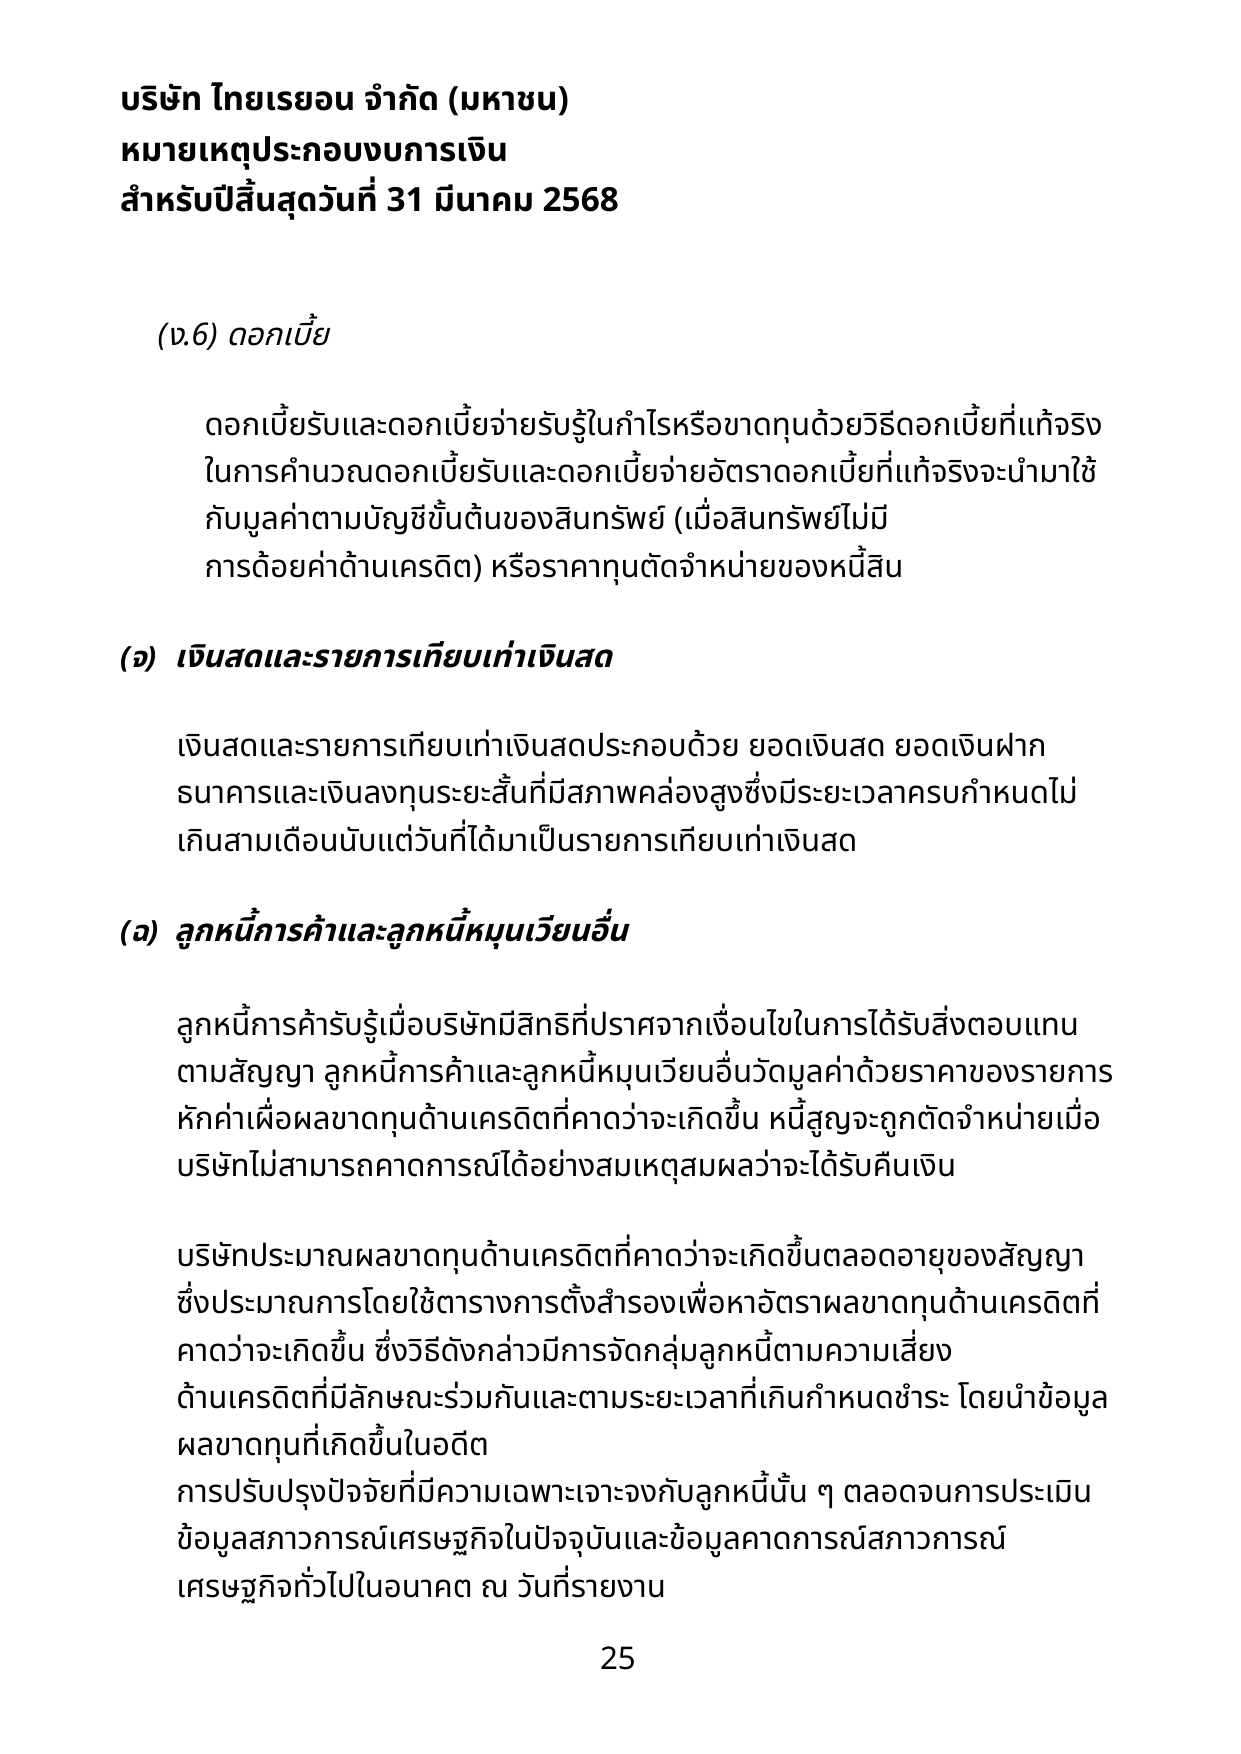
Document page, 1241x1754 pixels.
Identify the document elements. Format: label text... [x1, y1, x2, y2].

text ดอกเบี้ยรับและดอกเบี้ยจ่ายรับรู้ในกำไรหรือขาดทุนด้วยวิธีดอกเบี้ยที่แท้จริง ในการคำนวณดอกเบี้ยรับและดอกเบี้ยจ่ายอัตราดอกเบี้ยที่แท้จริงจะนำมาใช้กับมูลค่าตามบัญชีขั้นต้นของสินทรัพย์ (เมื่อสินทรัพย์ไม่มี การด้อยค่าด้านเครดิต) หรือราคาทุนตัดจำหน่ายของหนี้สิน [204, 402, 1115, 591]
text เงินสดและรายการเทียบเท่าเงินสดประกอบด้วย ยอดเงินสด ยอดเงินฝากธนาคารและเงินลงทุนระยะสั้นที่มีสภาพคล่องสูงซึ่งมีระยะเวลาครบกำหนดไม่เกินสามเดือนนับแต่วันที่ได้มาเป็นรายการเทียบเท่าเงินสด [176, 724, 1115, 865]
text (ง.6) ดอกเบี้ย [157, 312, 1115, 359]
subtitle เงินสดและรายการเทียบเท่าเงินสด [120, 634, 1115, 681]
subtitle ลูกหนี้การค้าและลูกหนี้หมุนเวียนอื่น [120, 908, 1115, 955]
text ลูกหนี้การค้ารับรู้เมื่อบริษัทมีสิทธิที่ปราศจากเงื่อนไขในการได้รับสิ่งตอบแทนตามสัญญา ลูกหนี้การค้าและลูกหนี้หมุนเวียนอื่นวัดมูลค่าด้วยราคาของรายการหักค่าเผื่อผลขาดทุนด้านเครดิตที่คาดว่าจะเกิดขึ้น หนี้สูญจะถูกตัดจำหน่ายเมื่อบริษัทไม่สามารถคาดการณ์ได้อย่างสมเหตุสมผลว่าจะได้รับคืนเงิน [176, 1002, 1115, 1191]
list บริษัทประมาณผลขาดทุนด้านเครดิตที่คาดว่าจะเกิดขึ้นตลอดอายุของสัญญา ซึ่งประมาณการโดยใช้ตารางการตั้งสำรองเพื่อหาอัตราผลขาดทุนด้านเครดิตที่คาดว่าจะเกิดขึ้น ซึ่งวิธีดังกล่าวมีการจัดกลุ่มลูกหนี้ตามความเสี่ยง ด้านเครดิตที่มีลักษณะร่วมกันและตามระยะเวลาที่เกินกำหนดชำระ โดยนำข้อมูลผลขาดทุนที่เกิดขึ้นในอดีต การปรับปรุงปัจจัยที่มีความเฉพาะเจาะจงกับลูกหนี้นั้น ๆ ตลอดจนการประเมินข้อมูลสภาวการณ์เศรษฐกิจในปัจจุบันและข้อมูลคาดการณ์สภาวการณ์เศรษฐกิจทั่วไปในอนาคต ณ วันที่รายงาน [176, 1233, 1115, 1611]
